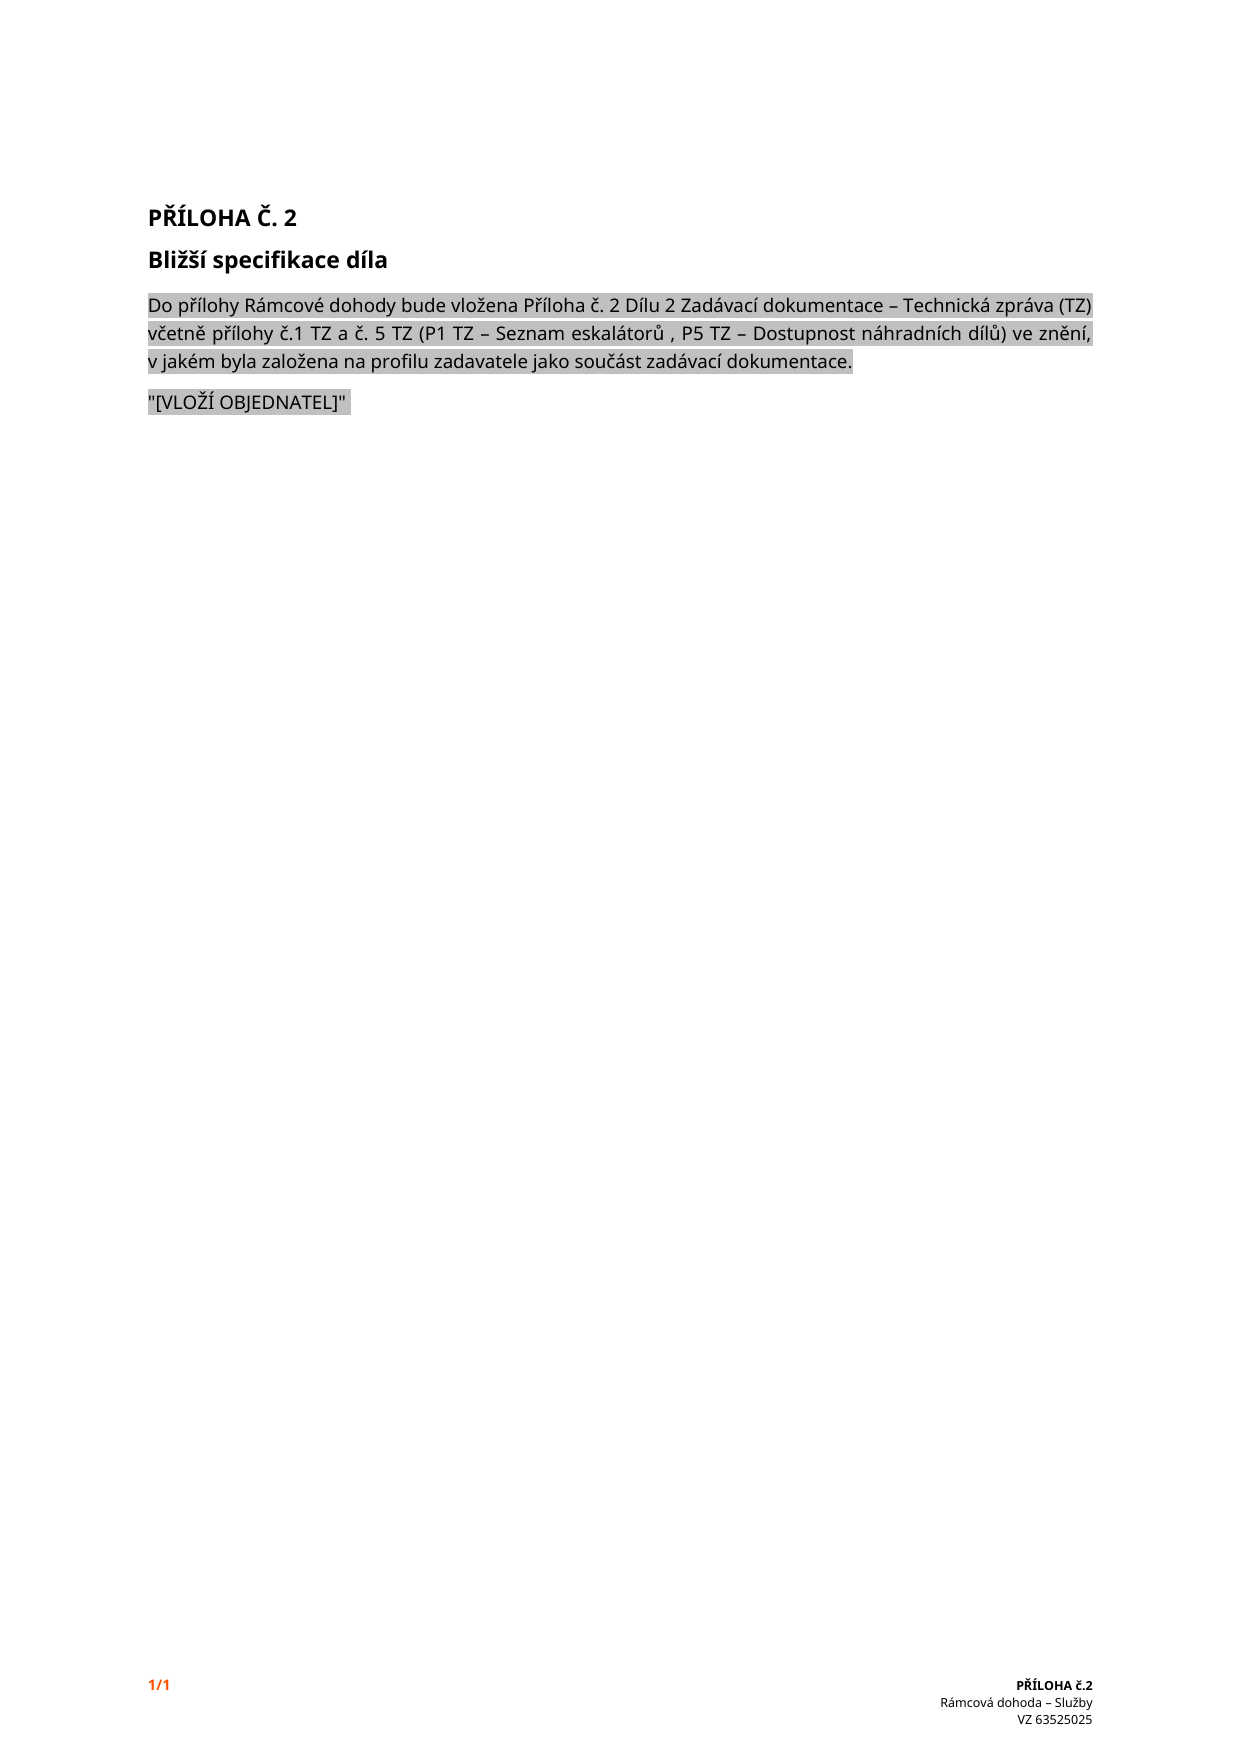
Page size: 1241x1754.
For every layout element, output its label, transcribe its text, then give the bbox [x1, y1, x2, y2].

text Bližší specifikace díla [148, 244, 1093, 276]
text Příloha č. 2 [148, 203, 1093, 232]
text Do přílohy Rámcové dohody bude vložena Příloha č. 2 Dílu 2 Zadávací dokumentace – Technická zpráva (TZ) včetně přílohy č.1 TZ a č. 5 TZ (P1 TZ – Seznam eskalátorů , P5 TZ – Dostupnost náhradních dílů) ve znění, v jakém byla založena na profilu zadavatele jako součást zadávací dokumentace. [148, 346, 1093, 374]
